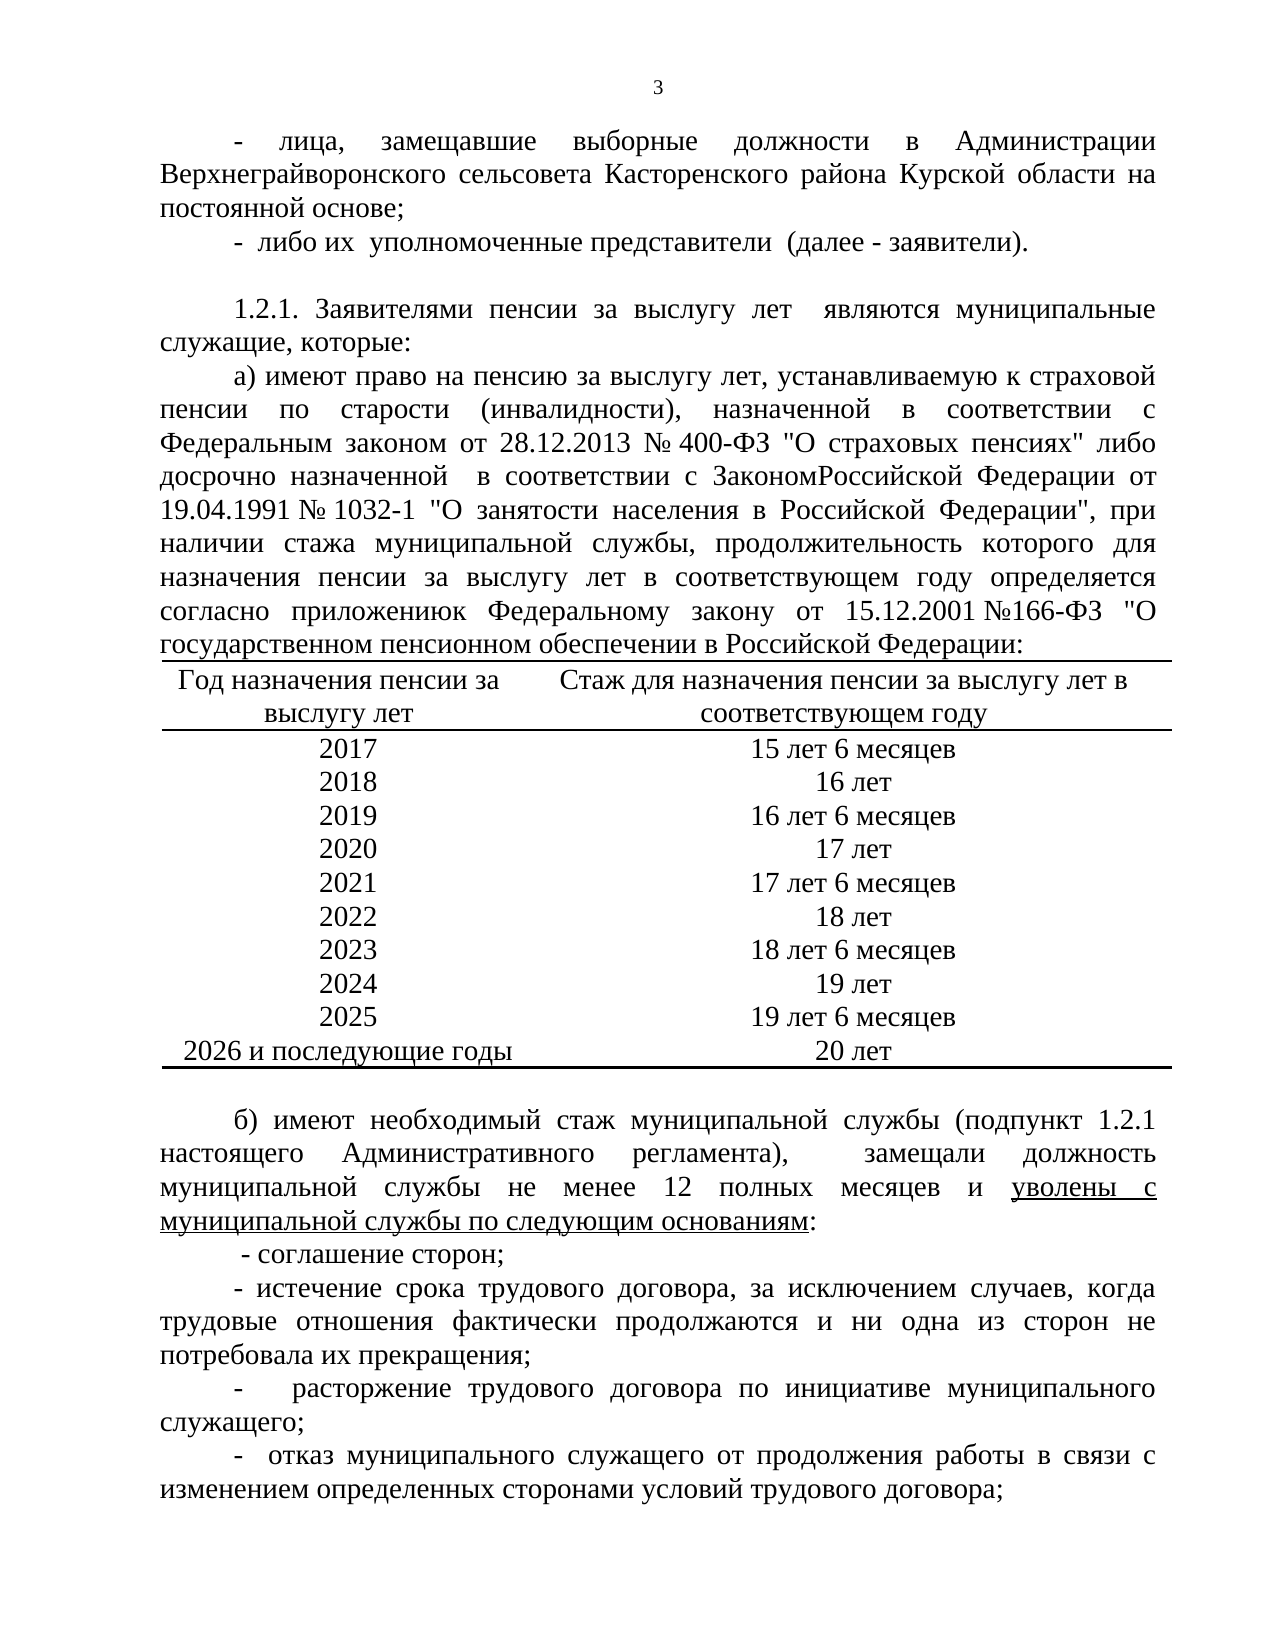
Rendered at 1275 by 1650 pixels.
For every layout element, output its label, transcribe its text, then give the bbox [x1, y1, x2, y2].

text - истечение срока трудового договора, за исключением случаев, когда трудовые отношения фактически продолжаются и ни одна из сторон не потребовала их прекращения; [159, 1270, 1157, 1370]
table_header 18 лет 6 месяцев [516, 932, 1172, 966]
text б) имеют необходимый стаж муниципальной службы (подпункт 1.2.1 настоящего Административного регламента), замещали должность муниципальной службы не менее 12 полных месяцев и уволены с муниципальной службы по следующим основаниям: [159, 1102, 1157, 1236]
table_header 2019 [162, 798, 516, 832]
table_header Год назначения пенсии за выслугу лет [162, 662, 516, 729]
text - либо их уполномоченные представители (далее - заявители). [159, 224, 1157, 257]
text - отказ муниципального служащего от продолжения работы в связи с изменением определенных сторонами условий трудового договора; [159, 1437, 1157, 1504]
table_header 2024 [162, 966, 516, 999]
table_header 2021 [162, 865, 516, 899]
text - расторжение трудового договора по инициативе муниципального служащего; [159, 1370, 1157, 1437]
table_header 2026 и последующие годы [162, 1033, 516, 1066]
table_header 2018 [162, 765, 516, 798]
text а) имеют право на пенсию за выслугу лет, устанавливаемую к страховой пенсии по старости (инвалидности), назначенной в соответствии с Федеральным законом от 28.12.2013 № 400-ФЗ "О страховых пенсиях" либо досрочно назначенной в соответствии с ЗакономРоссийской Федерации от 19.04.1991 № 1032-1 "О занятости населения в Российской Федерации", при наличии стажа муниципальной службы, продолжительность которого для назначения пенсии за выслугу лет в соответствующем году определяется согласно приложениюк Федеральному закону от 15.12.2001 №166-ФЗ "О государственном пенсионном обеспечении в Российской Федерации: [159, 358, 1157, 660]
table_header 19 лет [516, 966, 1172, 999]
table_header 17 лет 6 месяцев [516, 865, 1172, 899]
text - лица, замещавшие выборные должности в Администрации Верхнеграйворонского сельсовета Касторенского района Курской области на постоянной основе; [159, 123, 1157, 224]
table_header 2020 [162, 832, 516, 865]
table_header 2023 [162, 932, 516, 966]
table_header 20 лет [516, 1033, 1172, 1066]
table_header 2025 [162, 999, 516, 1033]
table_header 19 лет 6 месяцев [516, 999, 1172, 1033]
table_header 18 лет [516, 899, 1172, 932]
table_header 16 лет 6 месяцев [516, 798, 1172, 832]
table_header 16 лет [516, 765, 1172, 798]
table_header 2022 [162, 899, 516, 932]
text - соглашение сторон; [159, 1236, 1157, 1270]
table_header 17 лет [516, 832, 1172, 865]
text 1.2.1. Заявителями пенсии за выслугу лет являются муниципальные служащие, которые: [159, 291, 1157, 358]
table_cell 15 лет 6 месяцев [516, 731, 1172, 764]
table_cell 2017 [162, 731, 516, 764]
table_header Стаж для назначения пенсии за выслугу лет в соответствующем году [516, 662, 1172, 729]
